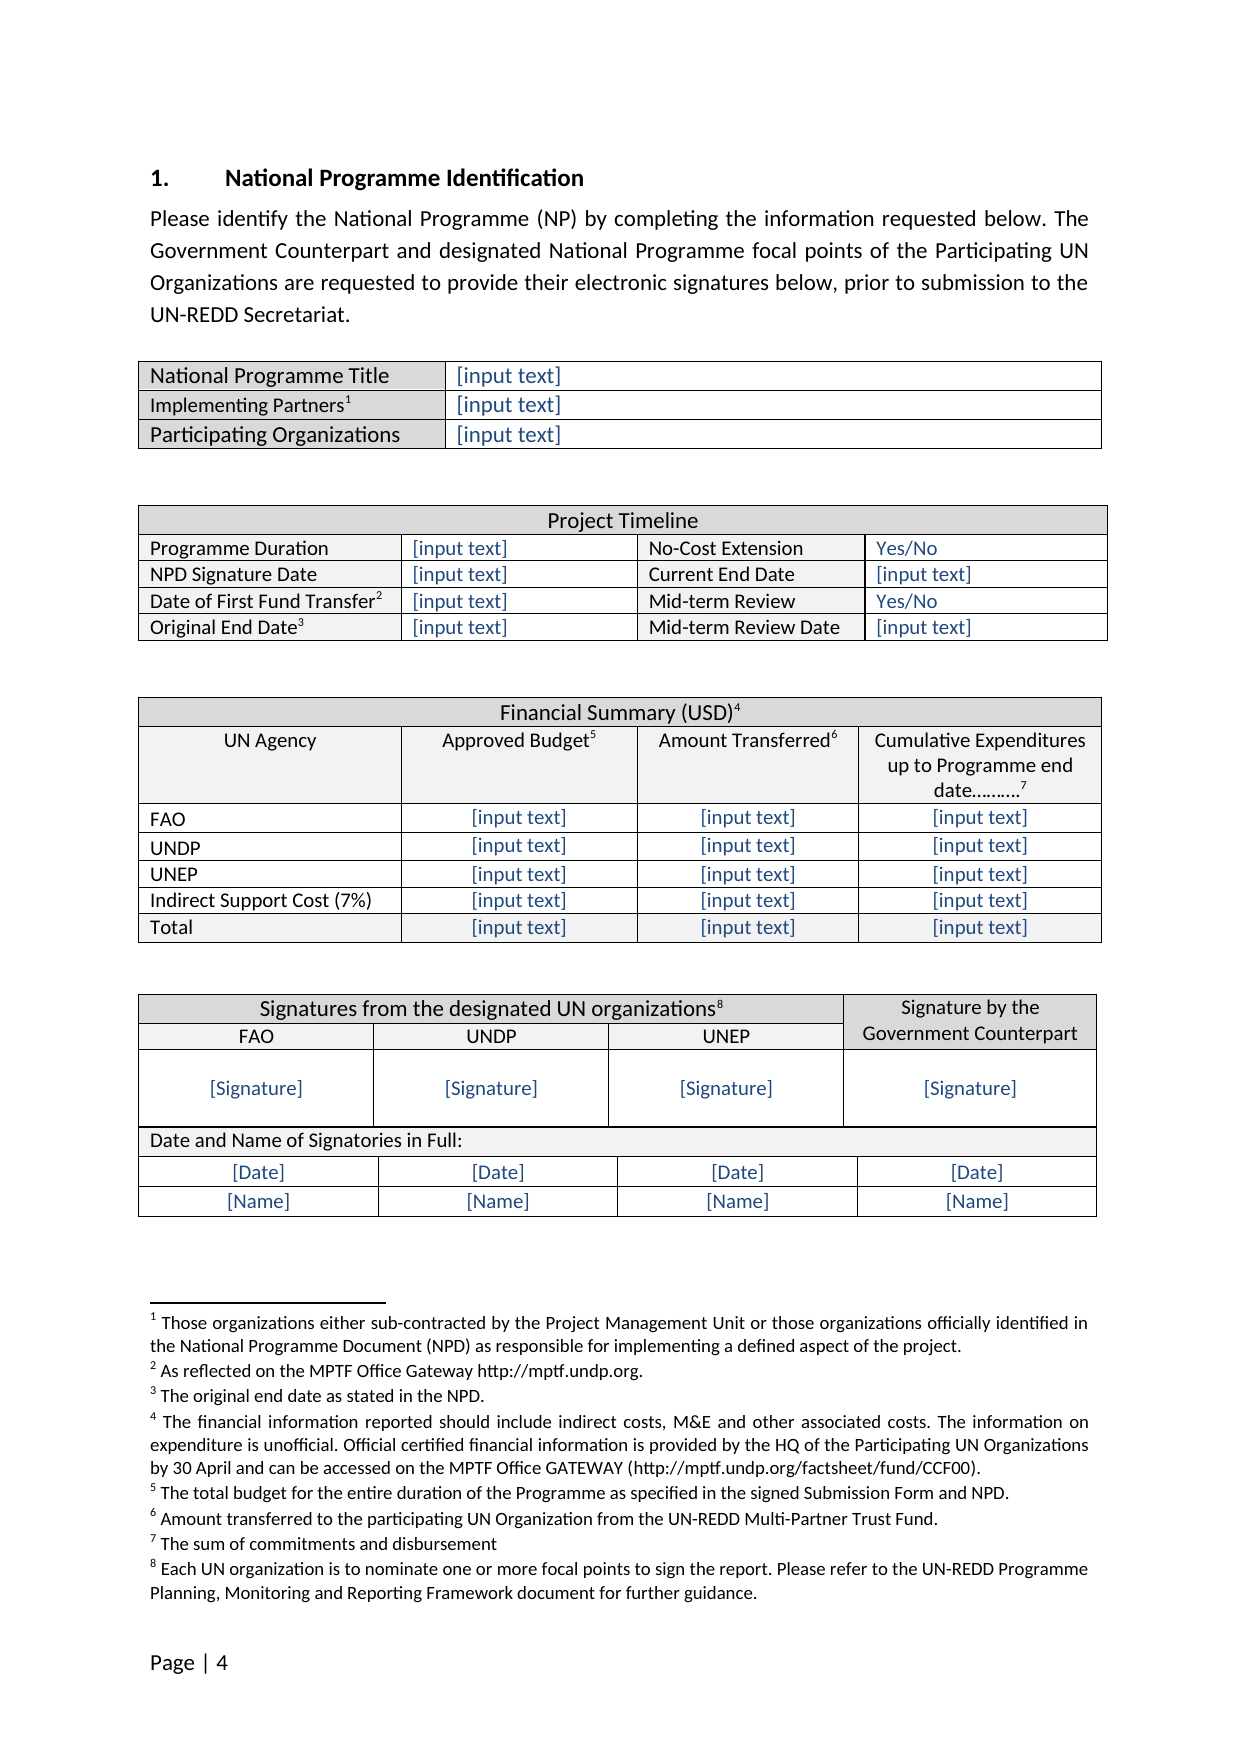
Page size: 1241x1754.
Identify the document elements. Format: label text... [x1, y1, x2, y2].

text Please identify the National Programme (NP) by completing the information requested below. The Government Counterpart and designated National Programme focal points of the Participating UN Organizations are requested to provide their electronic signatures below, prior to submission to the UN-REDD Secretariat. [150, 204, 1090, 328]
table_cell [input text] [402, 861, 637, 887]
table_cell Current End Date [638, 561, 864, 587]
table_cell [input text] [402, 614, 637, 640]
table_cell Date of First Fund Transfer [139, 588, 401, 613]
table_cell UNDP [139, 833, 401, 860]
table_header Financial Summary (USD) [139, 698, 1101, 726]
table_cell [Date] [618, 1157, 857, 1186]
table_cell [Signature] [139, 1050, 373, 1126]
table_cell [input text] [402, 804, 637, 832]
table_cell [input text] [402, 588, 637, 613]
table_cell Yes/No [866, 588, 1107, 613]
table_cell UNEP [609, 1024, 843, 1049]
table_cell [Signature] [844, 1050, 1096, 1126]
table_cell [Name] [618, 1187, 857, 1216]
table_cell [input text] [859, 861, 1101, 887]
table_cell [Signature] [609, 1050, 843, 1126]
table_cell [input text] [446, 420, 1101, 448]
table_cell Participating Organizations [139, 420, 445, 448]
table_cell [Signature] [374, 1050, 608, 1126]
table_cell Mid-term Review Date [638, 614, 864, 640]
table_cell Indirect Support Cost (7%) [139, 888, 401, 913]
table_cell [input text] [859, 833, 1101, 860]
table_cell [Date] [379, 1157, 617, 1186]
table_cell Mid-term Review [638, 588, 864, 613]
table_cell [Name] [139, 1187, 378, 1216]
table_cell [Date] [858, 1157, 1096, 1186]
table_cell Total [139, 914, 401, 942]
table_header [input text] [446, 362, 1101, 389]
table_cell Implementing Partners [139, 391, 445, 419]
table_cell [input text] [866, 561, 1107, 587]
table_cell [input text] [859, 914, 1101, 942]
table_cell [input text] [402, 535, 637, 560]
table_cell No-Cost Extension [638, 535, 864, 560]
table_cell Date and Name of Signatories in Full: [139, 1128, 1096, 1156]
table_cell NPD Signature Date [139, 561, 401, 587]
table_cell [input text] [402, 833, 637, 860]
table_header Signature by the Government Counterpart [844, 995, 1096, 1049]
table_cell [input text] [402, 888, 637, 913]
table_header Project Timeline [139, 506, 1107, 534]
table_cell UNDP [374, 1024, 608, 1049]
table_cell [input text] [638, 914, 858, 942]
table_cell [input text] [638, 888, 858, 913]
table_cell [Name] [379, 1187, 617, 1216]
table_cell Yes/No [866, 535, 1107, 560]
table_cell [input text] [638, 804, 858, 832]
table_cell Cumulative Expenditures up to Programme end date………. [859, 727, 1101, 803]
table_cell Amount Transferred [638, 727, 858, 803]
table_cell UN Agency [139, 727, 401, 803]
table_cell [input text] [446, 391, 1101, 419]
table_cell FAO [139, 1024, 373, 1049]
table_cell FAO [139, 804, 401, 832]
table_cell [input text] [638, 861, 858, 887]
table_cell Programme Duration [139, 535, 401, 560]
table_cell [input text] [866, 614, 1107, 640]
table_cell [input text] [402, 914, 637, 942]
subtitle National Programme Identification [150, 162, 1090, 193]
table_cell [Name] [858, 1187, 1096, 1216]
table_header National Programme Title [139, 362, 445, 389]
table_cell [input text] [402, 561, 637, 587]
table_cell [Date] [139, 1157, 378, 1186]
table_header Signatures from the designated UN organizations [139, 995, 843, 1023]
table_cell [input text] [859, 804, 1101, 832]
table_cell UNEP [139, 861, 401, 887]
table_cell [input text] [859, 888, 1101, 913]
table_cell Approved Budget [402, 727, 637, 803]
table_cell Original End Date [139, 614, 401, 640]
table_cell [input text] [638, 833, 858, 860]
